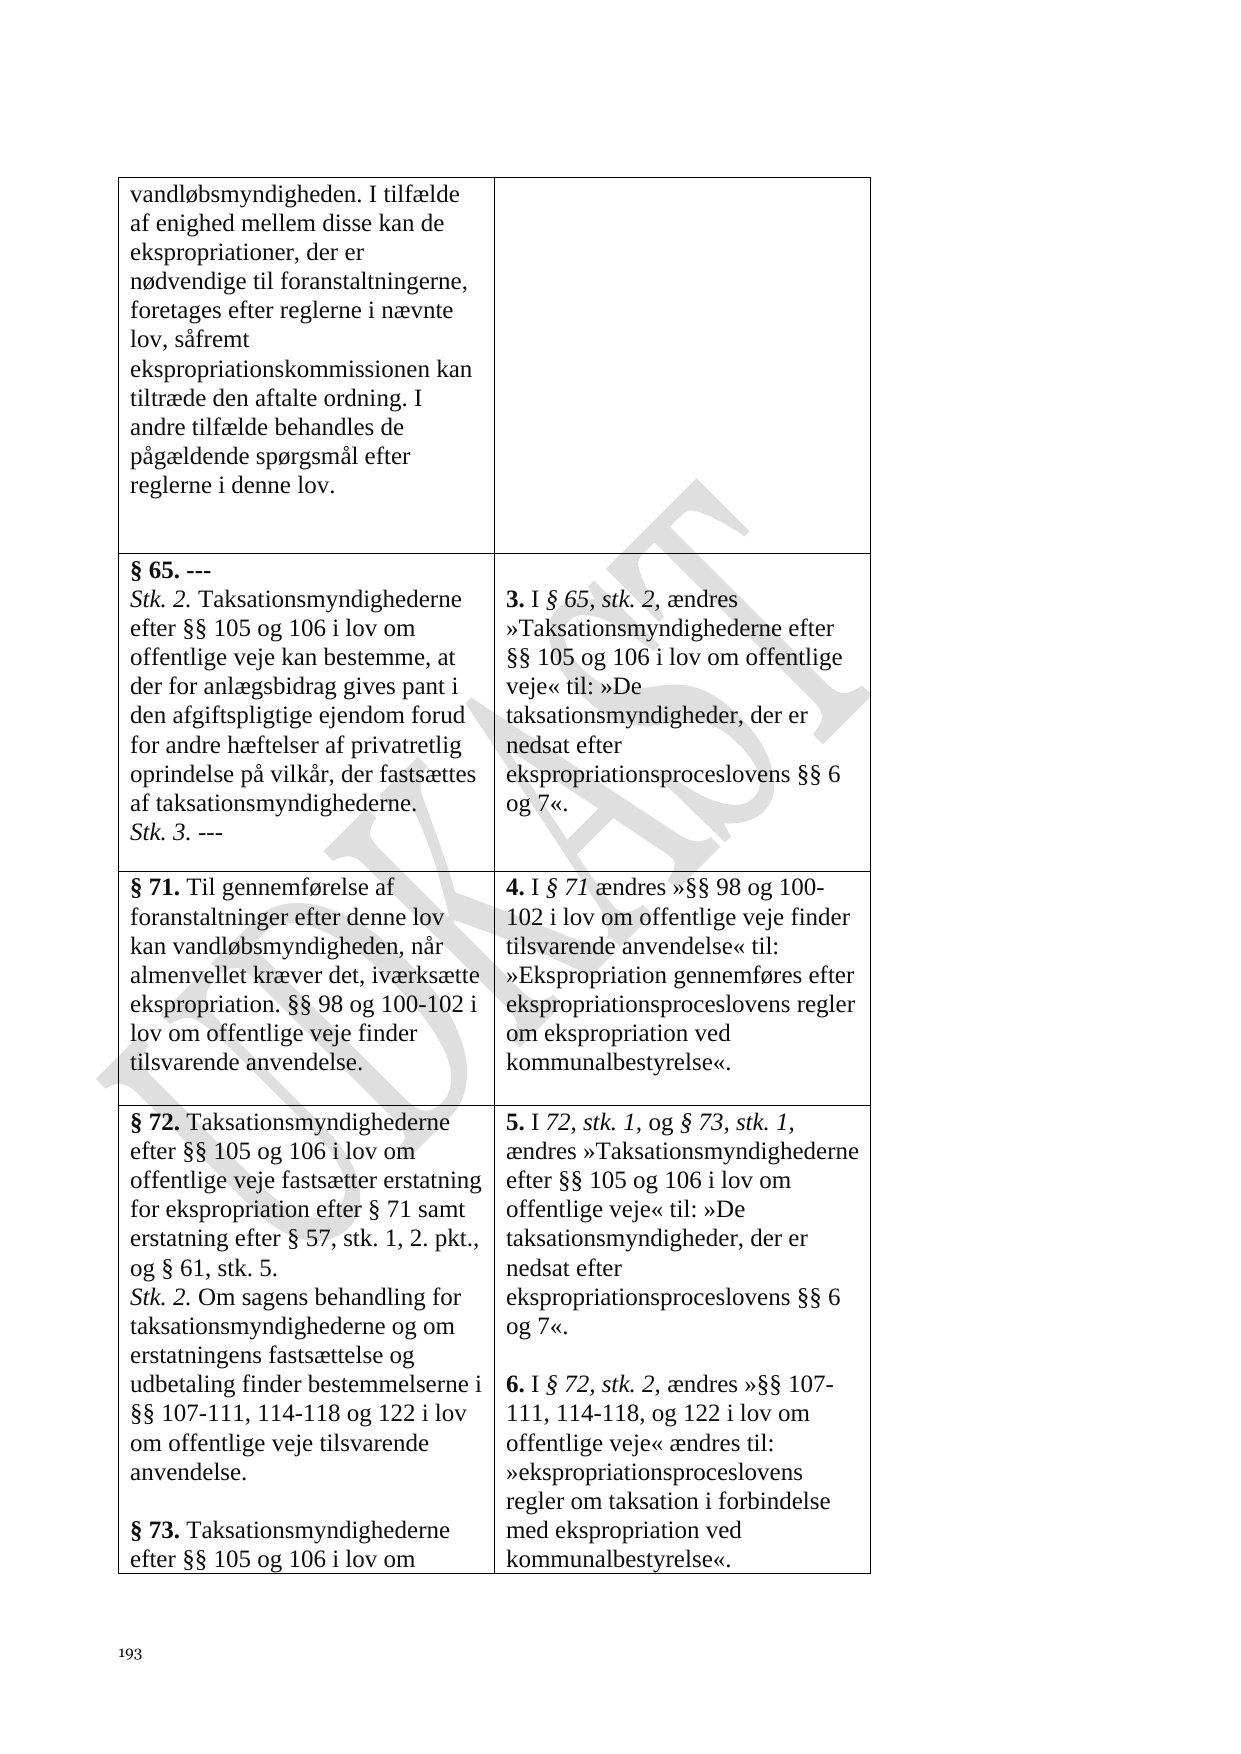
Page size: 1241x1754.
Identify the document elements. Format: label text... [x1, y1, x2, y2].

table_cell § 65. --- Stk. 2. Taksationsmyndighederne efter §§ 105 og 106 i lov om offentlige veje kan bestemme, at der for anlægsbidrag gives pant i den afgiftspligtige ejendom forud for andre hæftelser af privatretlig oprindelse på vilkår, der fastsættes af taksationsmyndighederne. Stk. 3. --- [119, 554, 494, 871]
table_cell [119, 178, 494, 553]
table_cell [495, 1106, 870, 1573]
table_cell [119, 1106, 494, 1573]
table_cell 3. I § 65, stk. 2, ændres »Taksationsmyndighederne efter §§ 105 og 106 i lov om offentlige veje« til: »De taksationsmyndigheder, der er nedsat efter ekspropriationsproceslovens §§ 6 og 7«. [495, 554, 870, 871]
table_cell 4. I § 71 ændres »§§ 98 og 100-102 i lov om offentlige veje finder tilsvarende anvendelse« til: »Ekspropriation gennemføres efter ekspropriationsproceslovens regler om ekspropriation ved kommunalbestyrelse«. [495, 872, 870, 1105]
table_cell § 71. Til gennemførelse af foranstaltninger efter denne lov kan vandløbsmyndigheden, når almenvellet kræver det, iværksætte ekspropriation. §§ 98 og 100-102 i lov om offentlige veje finder tilsvarende anvendelse. [119, 872, 494, 1105]
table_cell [495, 178, 870, 553]
